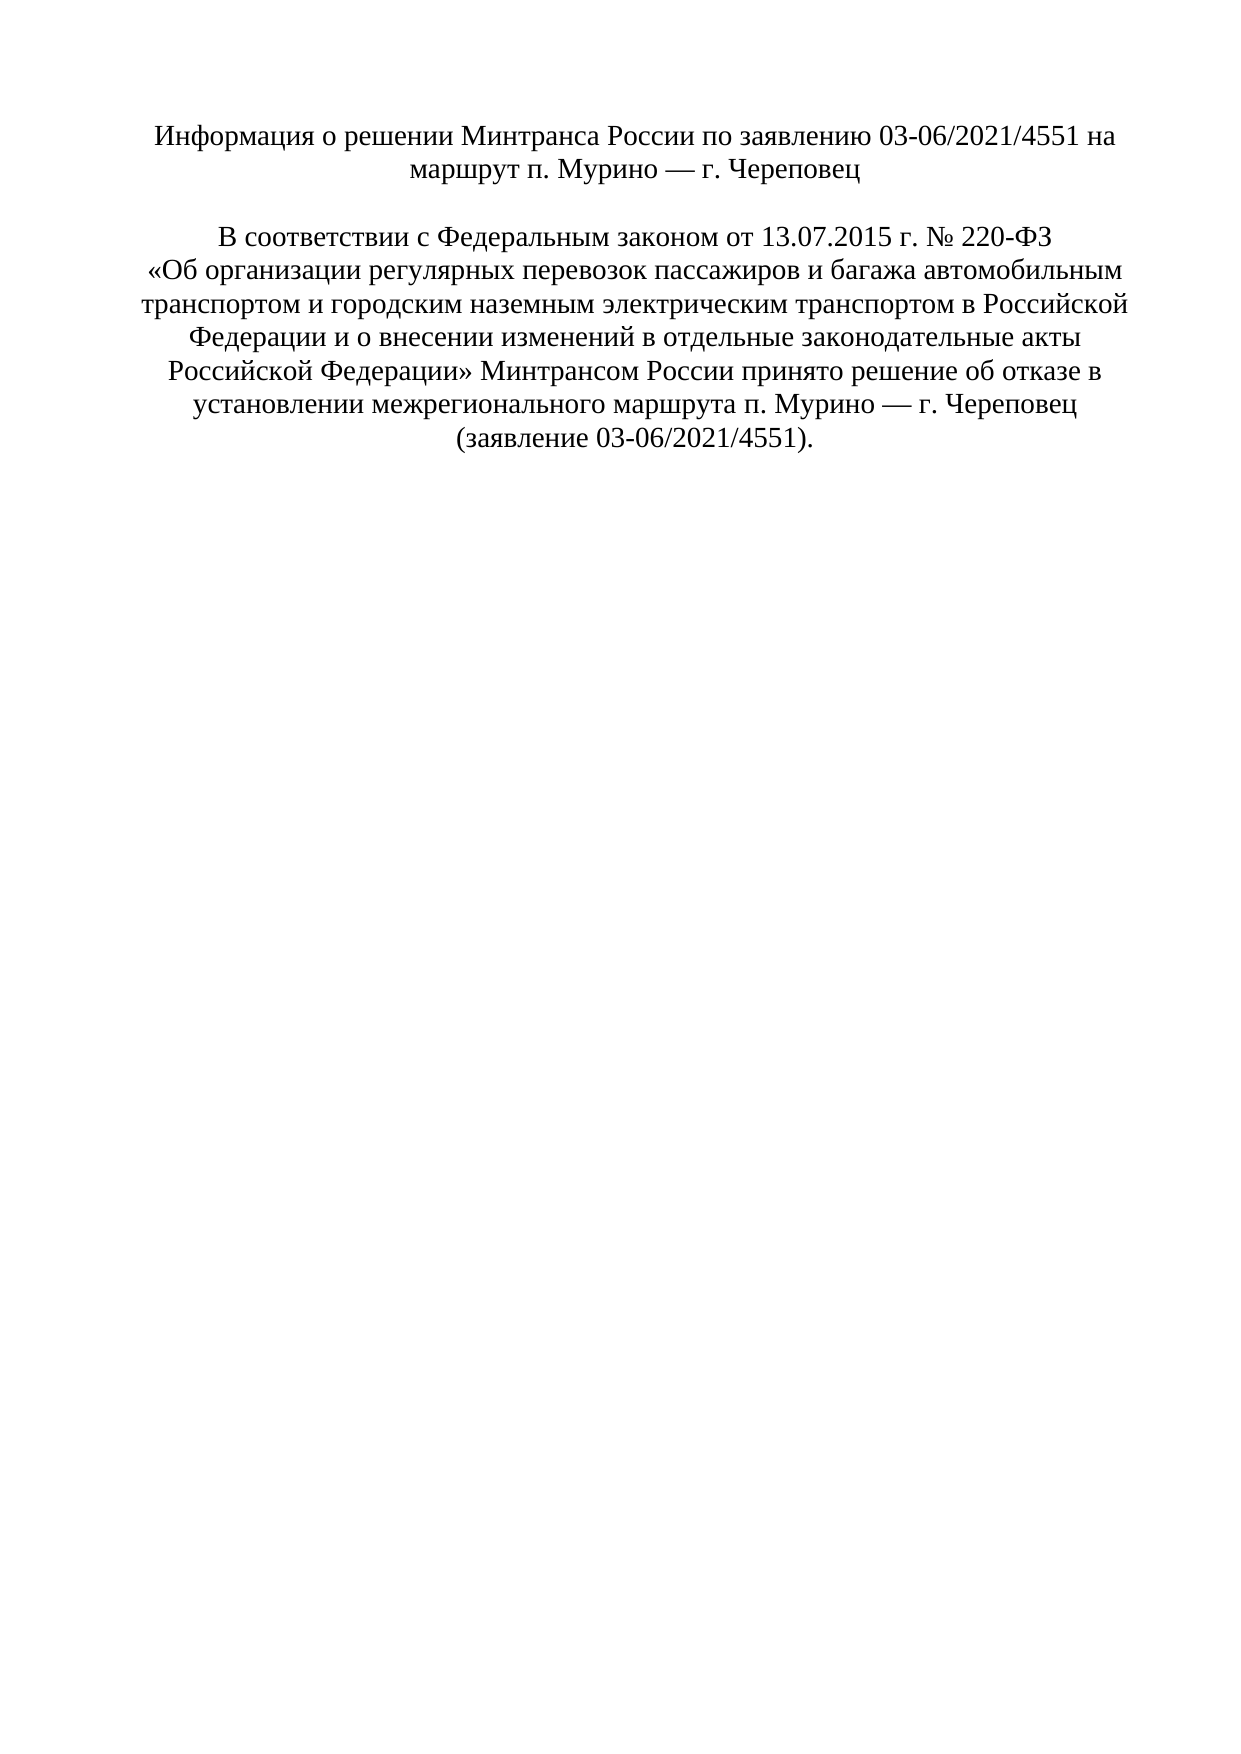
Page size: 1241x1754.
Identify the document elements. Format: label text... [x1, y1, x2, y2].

text (заявление 03-06/2021/4551). [118, 420, 1152, 453]
text Информация о решении Минтранса России по заявлению 03-06/2021/4551 на маршрут п. Мурино — г. Череповец [118, 118, 1152, 185]
text В соответствии с Федеральным законом от 13.07.2015 г. № 220-ФЗ «Об организации регулярных перевозок пассажиров и багажа автомобильным транспортом и городским наземным электрическим транспортом в Российской Федерации и о внесении изменений в отдельные законодательные акты Российской Федерации» Минтрансом России принято решение об отказе в установлении межрегионального маршрута п. Мурино — г. Череповец [118, 219, 1152, 420]
